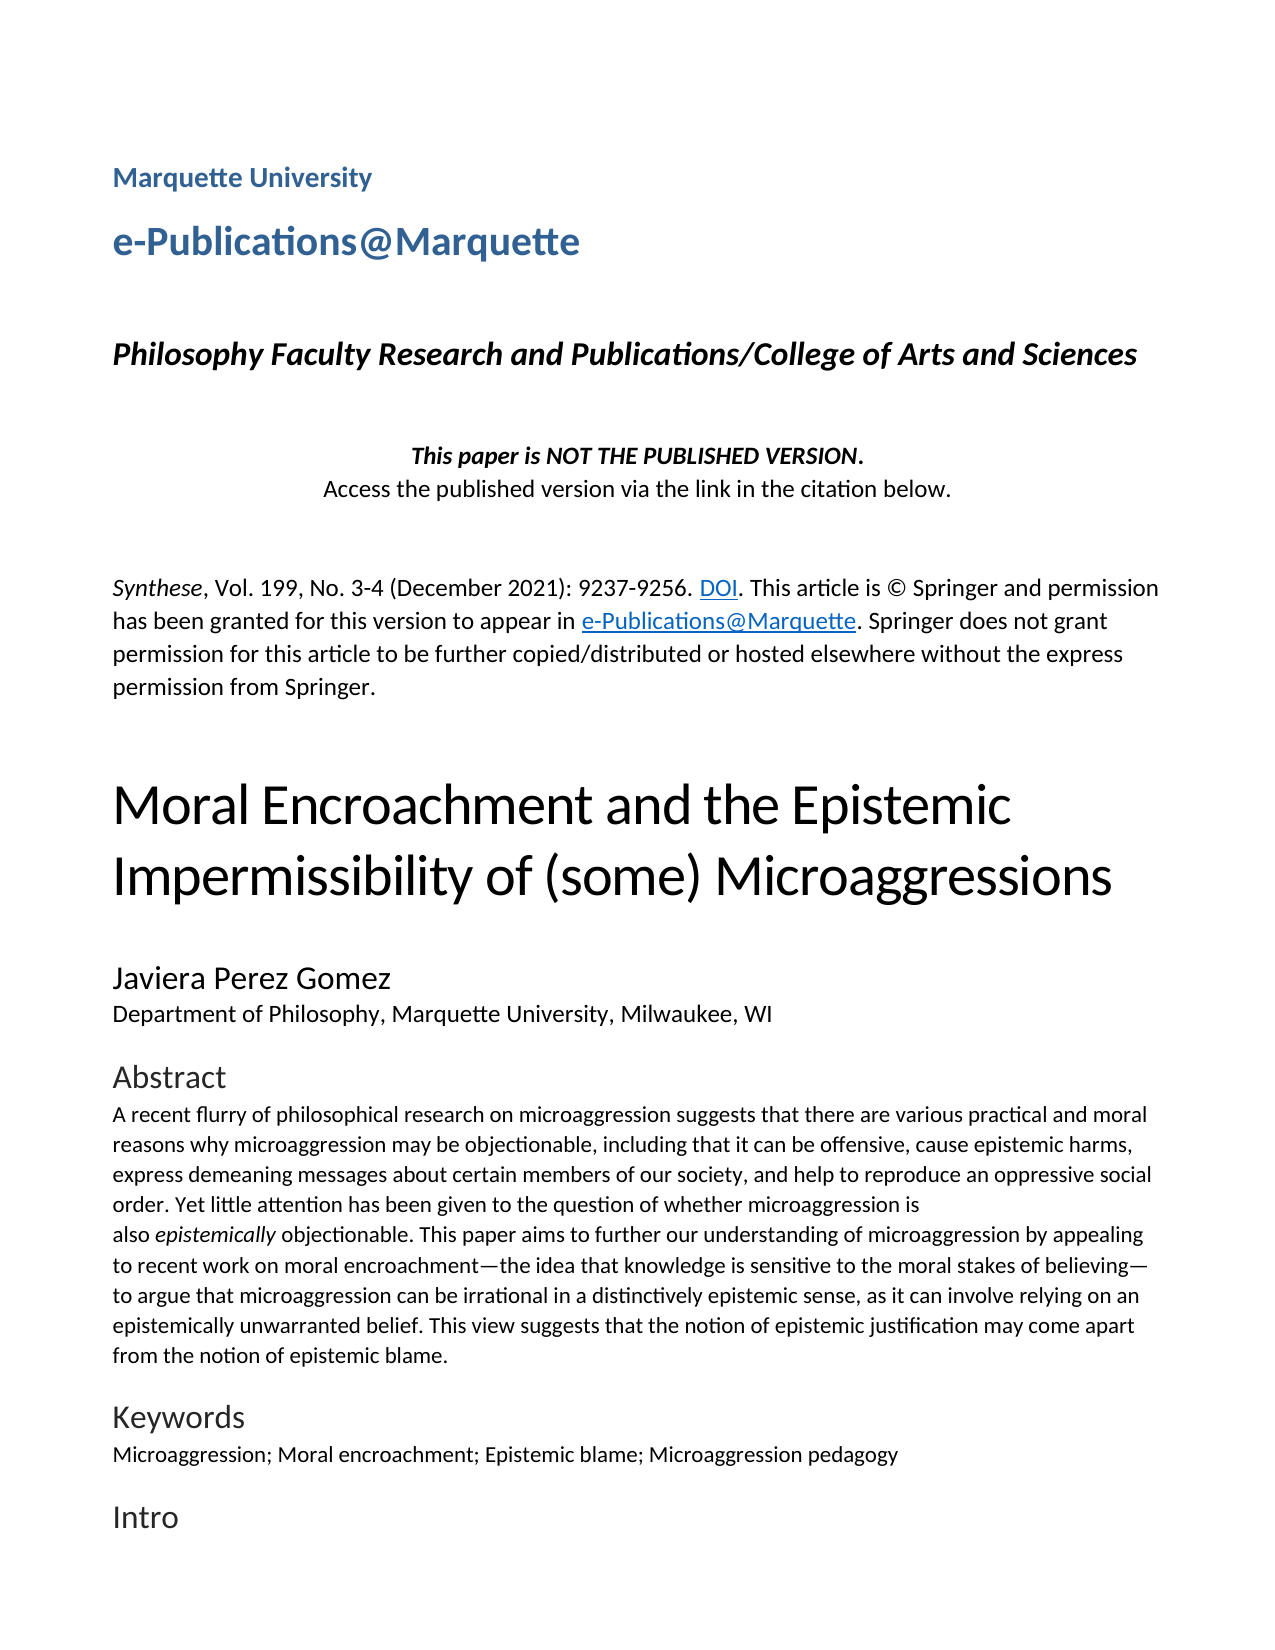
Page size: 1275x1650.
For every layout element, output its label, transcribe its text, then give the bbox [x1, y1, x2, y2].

text Marquette University [112, 159, 1162, 195]
text A recent flurry of philosophical research on microaggression suggests that there are various practical and moral reasons why microaggression may be objectionable, including that it can be offensive, cause epistemic harms, express demeaning messages about certain members of our society, and help to reproduce an oppressive social order. Yet little attention has been given to the question of whether microaggression is also epistemically objectionable. This paper aims to further our understanding of microaggression by appealing to recent work on moral encroachment—the idea that knowledge is sensitive to the moral stakes of believing—to argue that microaggression can be irrational in a distinctively epistemic sense, as it can involve relying on an epistemically unwarranted belief. This view suggests that the notion of epistemic justification may come apart from the notion of epistemic blame. [112, 1100, 1162, 1369]
subtitle Abstract [112, 1056, 1162, 1096]
text Microaggression; Moral encroachment; Epistemic blame; Microaggression pedagogy [112, 1441, 1162, 1468]
text Department of Philosophy, Marquette University, Milwaukee, WI [112, 998, 1162, 1028]
text e-Publications@Marquette [112, 214, 1162, 265]
text This paper is NOT THE PUBLISHED VERSION. [112, 440, 1162, 471]
text Javiera Perez Gomez [112, 957, 1162, 998]
text Synthese, Vol. 199, No. 3-4 (December 2021): 9237-9256. DOI. This article is © Springer and permission has been granted for this version to appear in e-Publications@Marquette. Springer does not grant permission for this article to be further copied/distributed or hosted elsewhere without the express permission from Springer. [112, 572, 1162, 702]
title Moral Encroachment and the Epistemic Impermissibility of (some) Microaggressions [112, 768, 1162, 910]
text Access the published version via the link in the citation below. [112, 473, 1162, 504]
subtitle Intro [112, 1496, 1162, 1536]
subtitle Keywords [112, 1397, 1162, 1437]
text Philosophy Faculty Research and Publications/College of Arts and Sciences [112, 333, 1162, 374]
